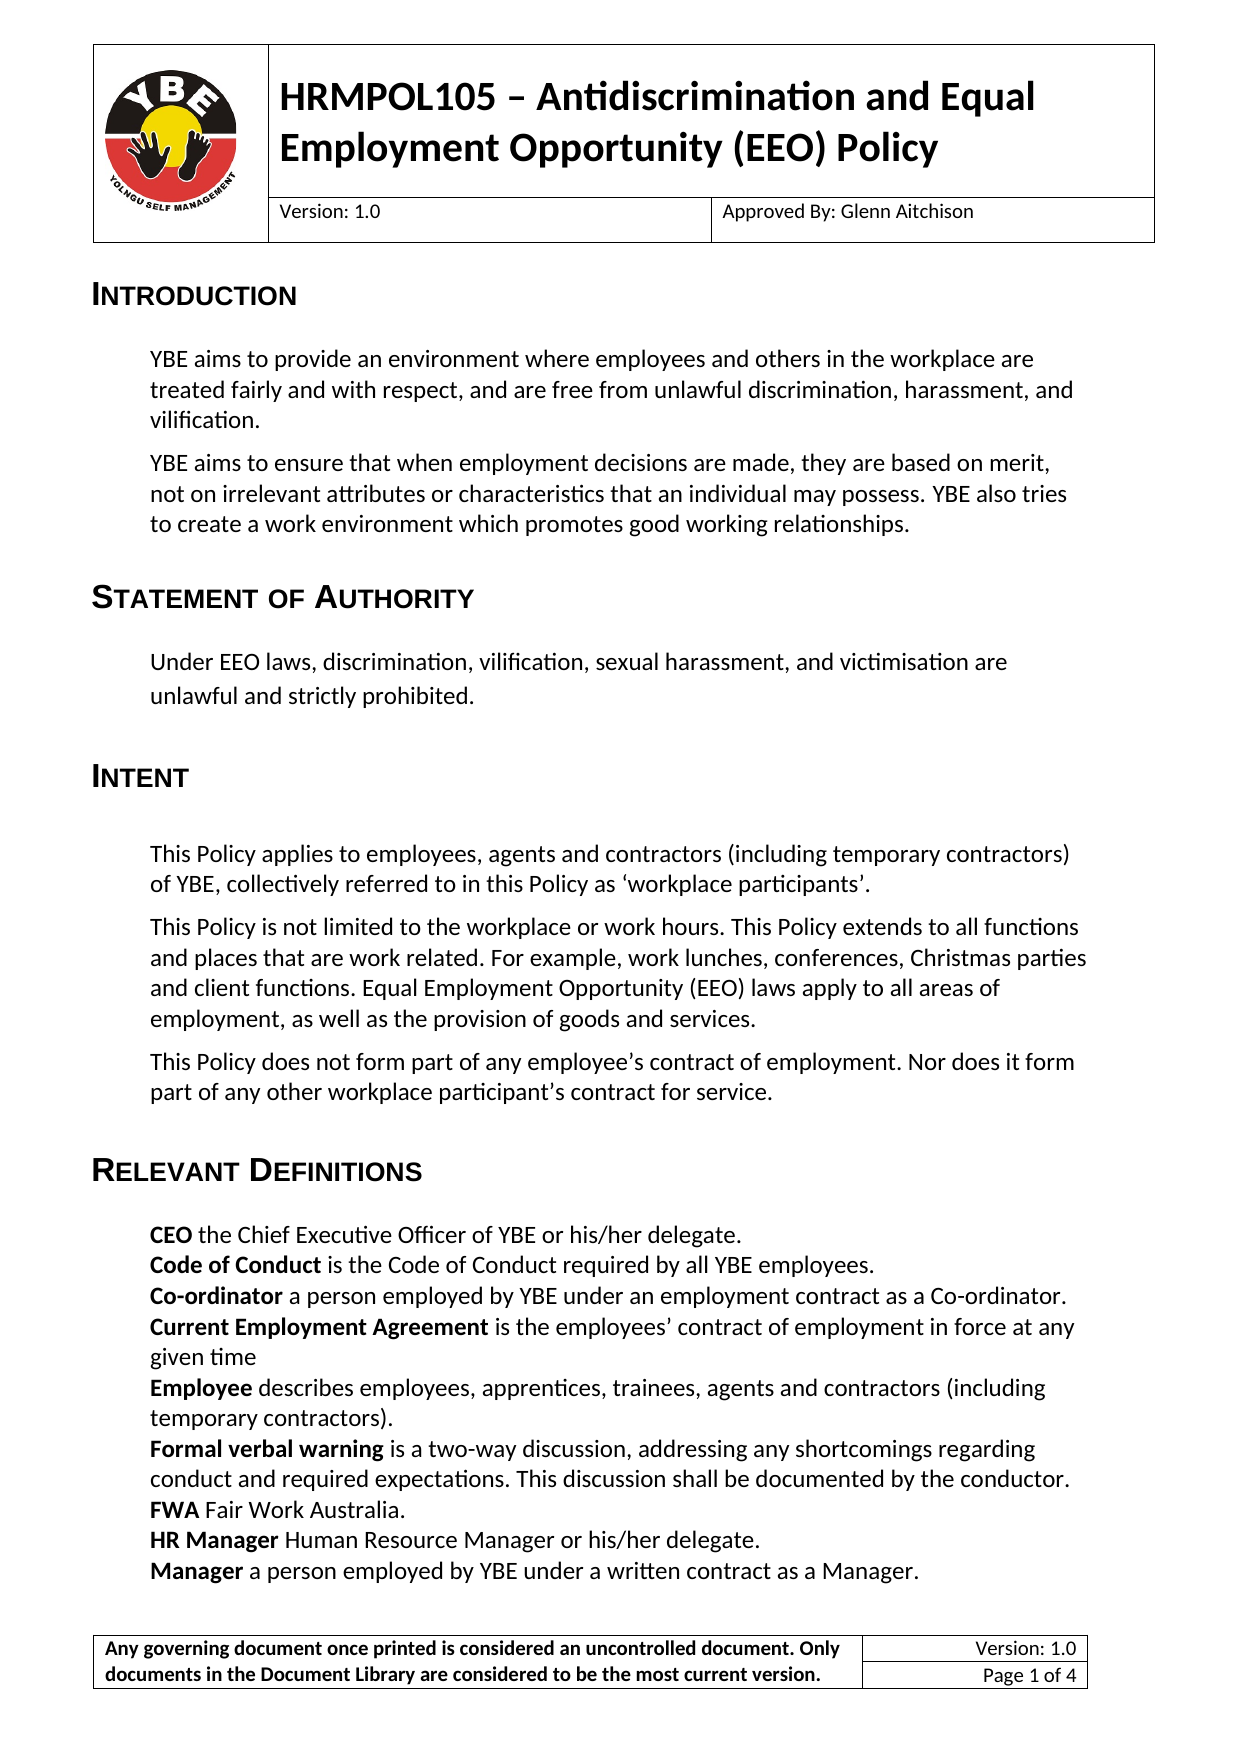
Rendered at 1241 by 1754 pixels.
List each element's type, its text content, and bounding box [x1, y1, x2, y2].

text Current Employment Agreement is the employees’ contract of employment in force at any given time [150, 1311, 1090, 1372]
subtitle Statement of Authority [91, 577, 1090, 616]
text CEO the Chief Executive Officer of YBE or his/her delegate. [150, 1219, 1090, 1249]
text Co-ordinator a person employed by YBE under an employment contract as a Co-ordinator. [150, 1280, 1090, 1311]
text Code of Conduct is the Code of Conduct required by all YBE employees. [150, 1249, 1090, 1280]
text FWA Fair Work Australia. [150, 1494, 1090, 1524]
subtitle Introduction [91, 274, 1090, 313]
list YBE aims to provide an environment where employees and others in the workplace are treated fairly and with respect, and are free from unlawful discrimination, harassment, and vilification. [150, 343, 1090, 435]
text Formal verbal warning is a two-way discussion, addressing any shortcomings regarding conduct and required expectations. This discussion shall be documented by the conductor. [150, 1433, 1090, 1494]
list This Policy does not form part of any employee’s contract of employment. Nor does it form part of any other workplace participant’s contract for service. [150, 1046, 1090, 1107]
picture [105, 70, 237, 211]
text Manager a person employed by YBE under a written contract as a Manager. [150, 1555, 1090, 1585]
text HR Manager Human Resource Manager or his/her delegate. [150, 1524, 1090, 1555]
list Under EEO laws, discrimination, vilification, sexual harassment, and victimisation are unlawful and strictly prohibited. [150, 646, 1090, 710]
subtitle Relevant Definitions [91, 1150, 1090, 1188]
text Employee describes employees, apprentices, trainees, agents and contractors (including temporary contractors). [150, 1372, 1090, 1433]
list This Policy applies to employees, agents and contractors (including temporary contractors) of YBE, collectively referred to in this Policy as ‘workplace participants’. [150, 838, 1090, 899]
subtitle Intent [91, 756, 1090, 795]
text YBE aims to ensure that when employment decisions are made, they are based on merit, not on irrelevant attributes or characteristics that an individual may possess. YBE also tries to create a work environment which promotes good working relationships. [150, 447, 1090, 539]
list This Policy is not limited to the workplace or work hours. This Policy extends to all functions and places that are work related. For example, work lunches, conferences, Christmas parties and client functions. Equal Employment Opportunity (EEO) laws apply to all areas of employment, as well as the provision of goods and services. [150, 911, 1090, 1033]
